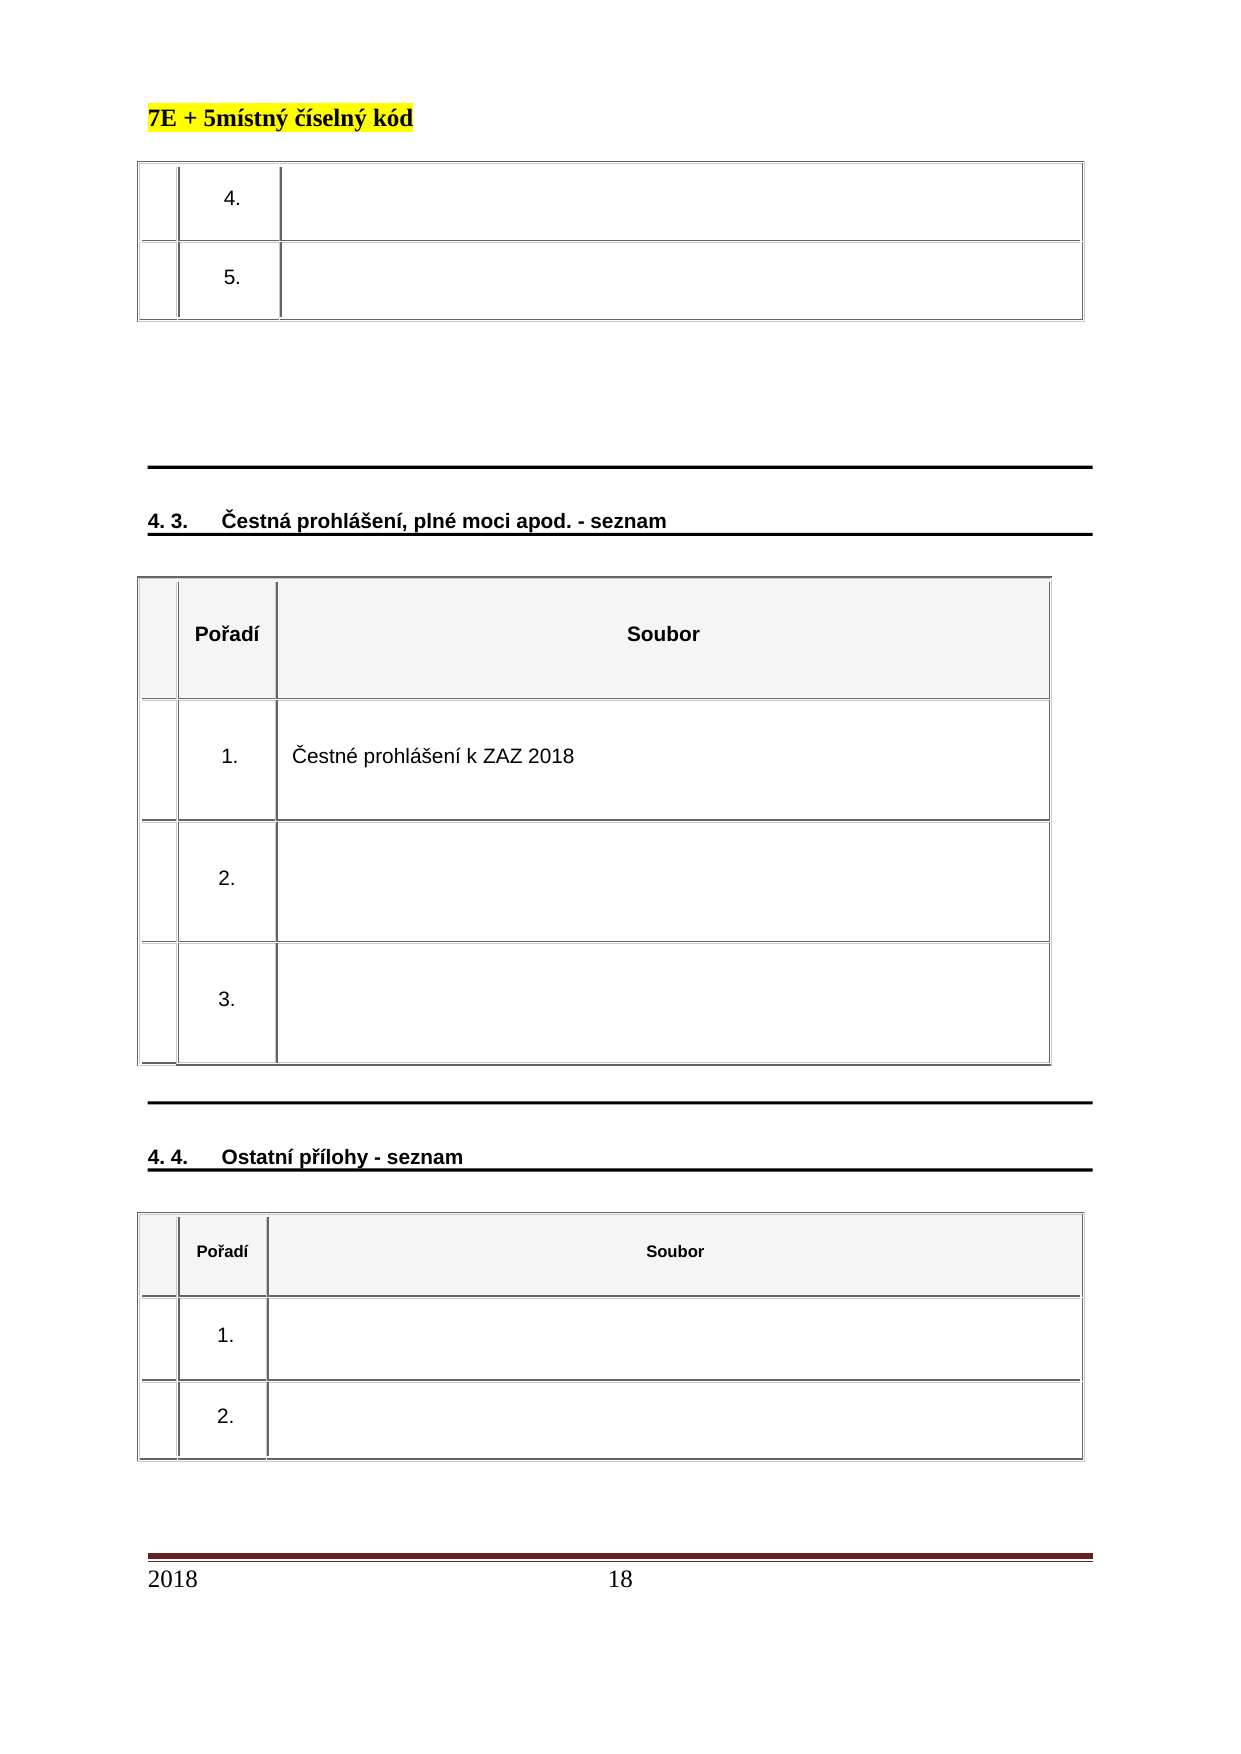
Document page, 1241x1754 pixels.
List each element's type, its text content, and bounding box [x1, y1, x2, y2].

table_cell [138, 941, 177, 1062]
table_cell [140, 1295, 176, 1379]
table_cell [267, 1379, 1082, 1458]
table_cell 1. [180, 1299, 266, 1379]
table_header Pořadí [178, 1213, 267, 1295]
table_cell [140, 698, 176, 819]
table_cell [138, 240, 178, 319]
table_cell [278, 823, 1049, 941]
table_cell 1. [179, 701, 275, 819]
table_cell 2. [178, 1383, 267, 1458]
table_cell [269, 1295, 1082, 1379]
table_header [138, 1213, 178, 1295]
table_cell [140, 819, 176, 941]
table_header [140, 579, 177, 697]
table_header Pořadí [178, 579, 276, 697]
table_cell 4. [178, 162, 280, 240]
table_header Soubor [267, 1215, 1082, 1295]
table_cell [140, 1379, 178, 1458]
table_cell 5. [178, 243, 280, 319]
table_cell 3. [179, 944, 275, 1062]
table_cell [280, 240, 1083, 319]
text 4. 3. Čestná prohlášení, plné moci apod. - seznam [148, 509, 1093, 532]
text 4. 4. Ostatní přílohy - seznam [148, 1144, 1093, 1168]
table_cell [278, 944, 1049, 1062]
table_header Soubor [276, 579, 1050, 697]
table_cell [280, 164, 1082, 240]
table_cell 2. [179, 823, 275, 941]
table_cell [138, 162, 178, 240]
table_cell Čestné prohlášení k ZAZ 2018 [278, 701, 1049, 819]
